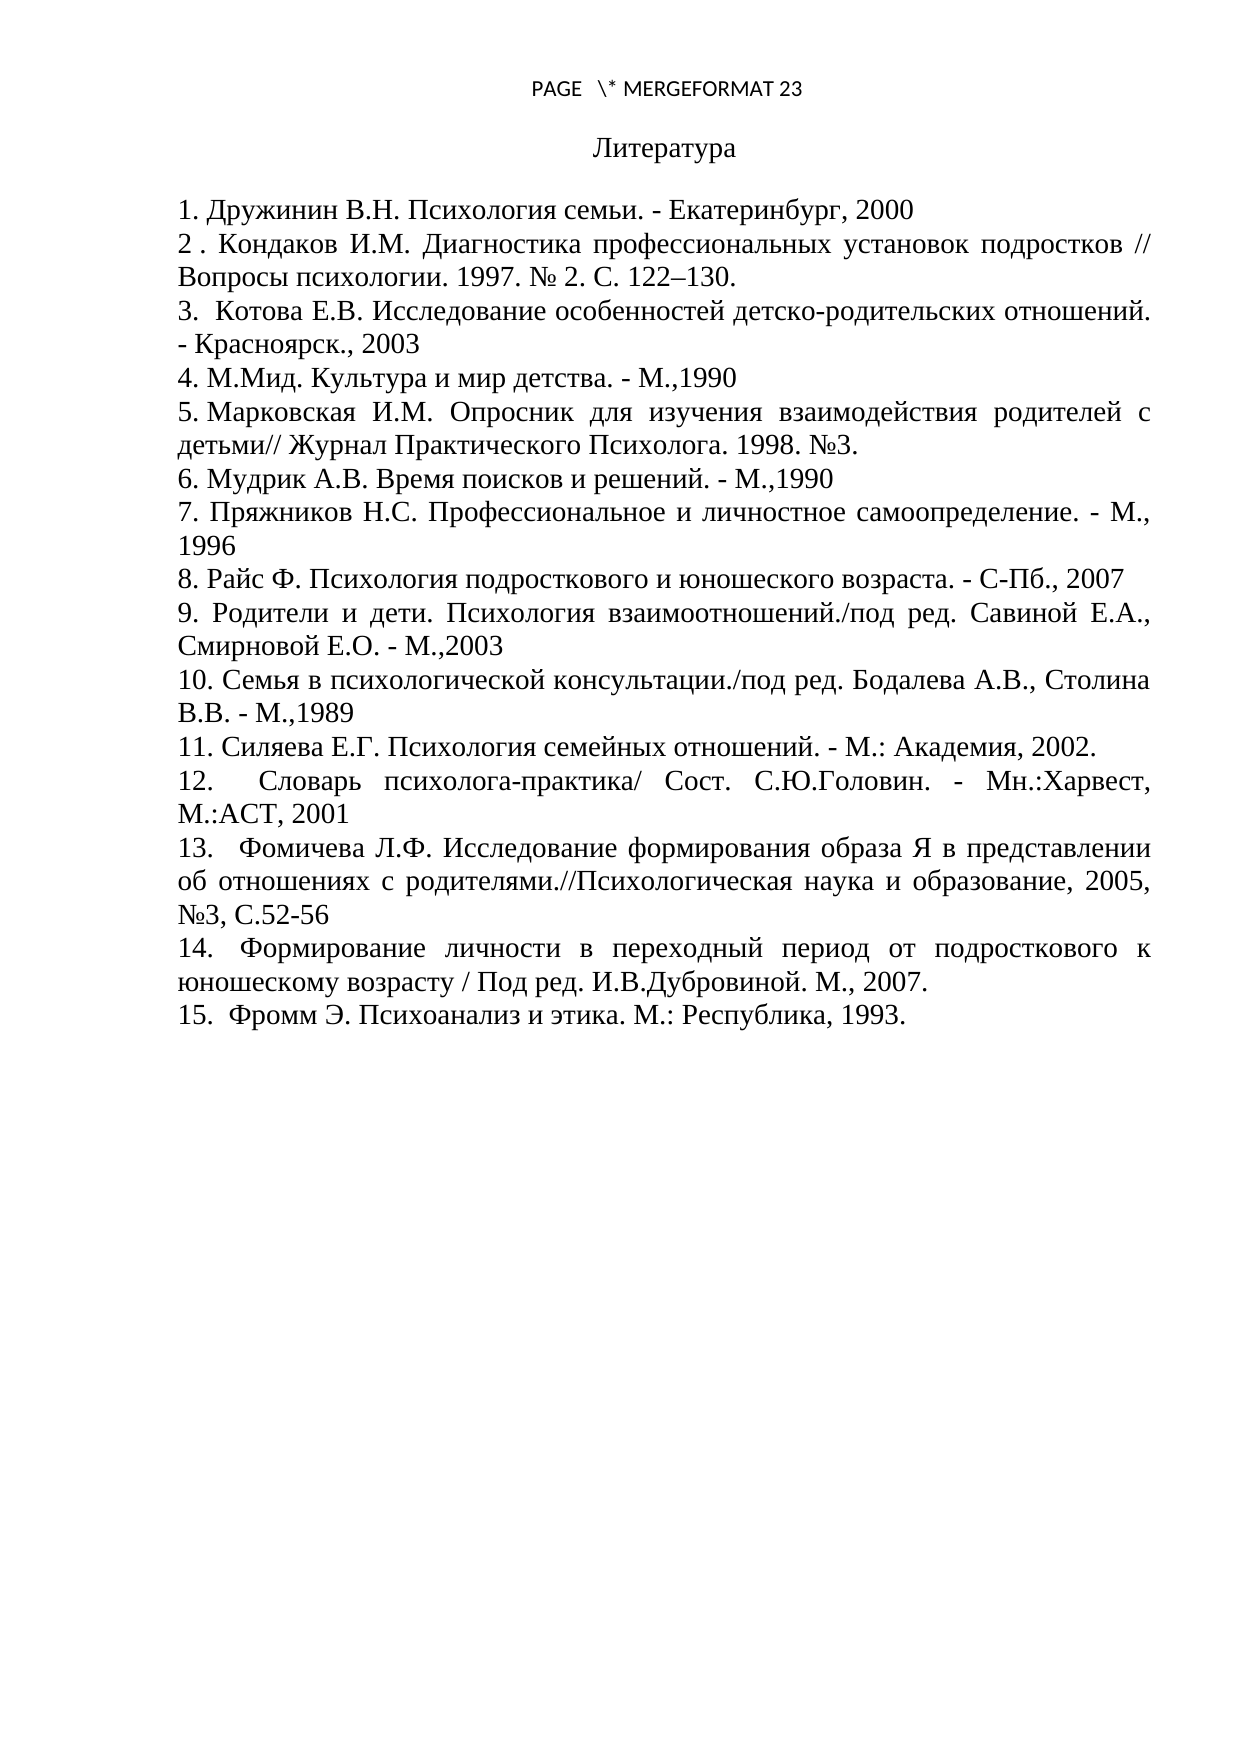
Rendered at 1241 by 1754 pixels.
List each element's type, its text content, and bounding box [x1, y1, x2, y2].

text 8. Райс Ф. Психология подросткового и юношеского возраста. - С-Пб., 2007 [177, 561, 1152, 595]
text 15. Фромм Э. Психоанализ и этика. М.: Республика, 1993. [177, 997, 1152, 1031]
text 11. Силяева Е.Г. Психология семейных отношений. - М.: Академия, 2002. [177, 729, 1152, 763]
text 6. Мудрик А.В. Время поисков и решений. - М.,1990 [177, 461, 1152, 494]
text 7. Пряжников Н.С. Профессиональное и личностное самоопределение. - М., 1996 [177, 494, 1152, 561]
text 4. М.Мид. Культура и мир детства. - М.,1990 [177, 360, 1152, 394]
text 1. Дружинин В.Н. Психология семьи. - Екатеринбург, 2000 [177, 192, 1152, 226]
text 2 . Кондаков И.М. Диагностика профессиональных установок подростков // Вопросы психологии. 1997. № 2. С. 122–130. [177, 226, 1152, 293]
text 14. Формирование личности в переходный период от подросткового к юношескому возрасту / Под ред. И.В.Дубровиной. М., 2007. [177, 930, 1152, 997]
text 3. Котова Е.В. Исследование особенностей детско-родительских отношений. - Красноярск., 2003 [177, 293, 1152, 360]
text 13. Фомичева Л.Ф. Исследование формирования образа Я в представлении об отношениях с родителями.//Психологическая наука и образование, 2005, №3, С.52-56 [177, 830, 1152, 930]
text 5. Марковская И.М. Опросник для изучения взаимодействия родителей с детьми// Журнал Практического Психолога. 1998. №3. [177, 394, 1152, 461]
text 12. Словарь психолога-практика/ Сост. С.Ю.Головин. - Мн.:Харвест, М.:АСТ, 2001 [177, 763, 1152, 830]
text 9. Родители и дети. Психология взаимоотношений./под ред. Савиной Е.А., Смирновой Е.О. - М.,2003 [177, 595, 1152, 662]
text 10. Семья в психологической консультации./под ред. Бодалева А.В., Столина В.В. - М.,1989 [177, 662, 1152, 729]
text Литература [177, 130, 1152, 163]
